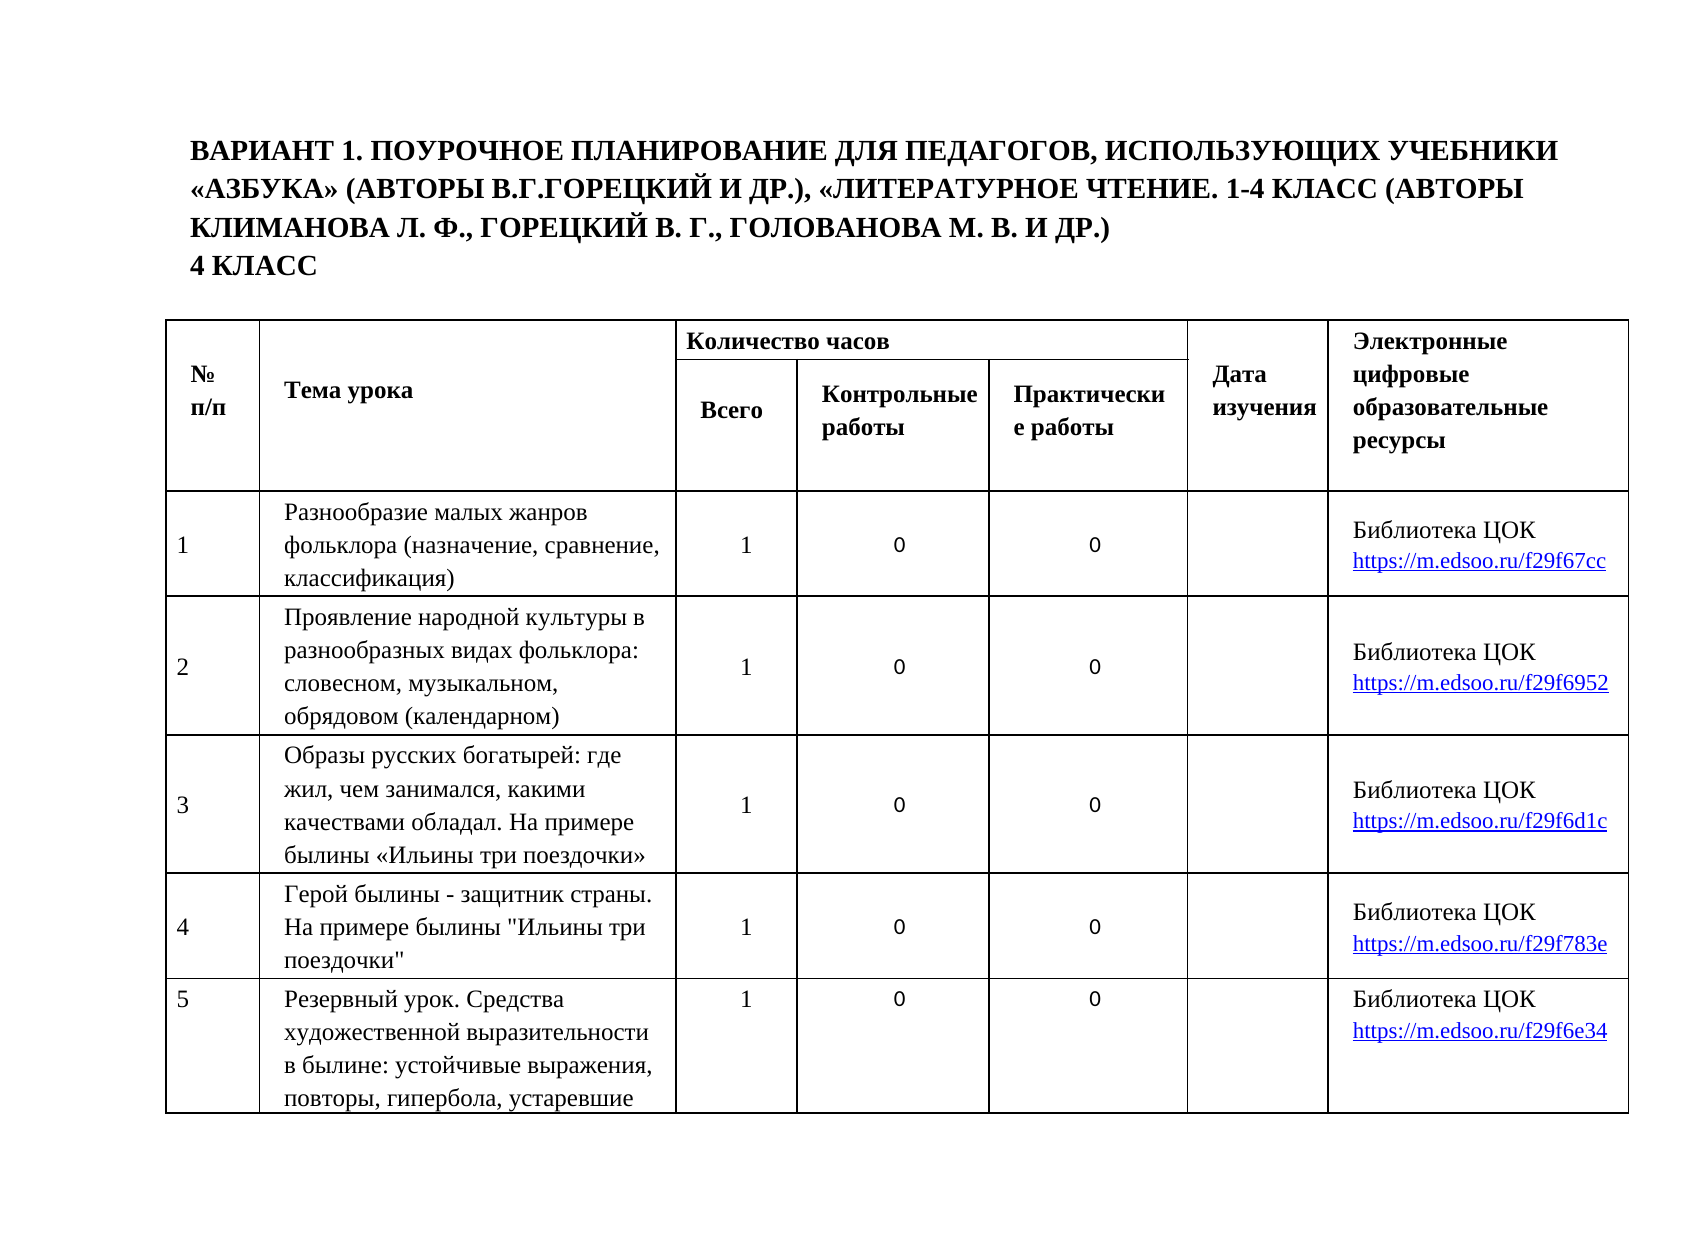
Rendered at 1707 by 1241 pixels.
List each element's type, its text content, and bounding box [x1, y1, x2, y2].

table_cell 3 [167, 736, 259, 872]
table_header Тема урока [260, 321, 675, 490]
table_cell Всего [677, 360, 796, 490]
table_cell Библиотека ЦОК https://m.edsoo.ru/f29f6d1c [1329, 736, 1628, 872]
table_cell 5 [167, 979, 259, 1112]
table_cell Библиотека ЦОК https://m.edsoo.ru/f29f6952 [1329, 597, 1628, 734]
table_cell 0 [990, 597, 1187, 734]
text 4 КЛАСС [190, 248, 1618, 282]
table_cell 1 [167, 492, 259, 595]
table_cell [1188, 979, 1327, 1112]
table_cell 0 [798, 979, 988, 1112]
table_cell 1 [677, 597, 796, 734]
table_cell Образы русских богатырей: где жил, чем занимался, какими качествами обладал. На примере былины «Ильины три поездочки» [260, 736, 675, 872]
table_cell 0 [990, 979, 1187, 1112]
table_cell [1188, 736, 1327, 872]
table_cell 1 [677, 736, 796, 872]
table_cell 1 [677, 492, 796, 595]
table_cell Практические работы [990, 360, 1187, 490]
table_cell 2 [167, 597, 259, 734]
table_cell [1188, 874, 1327, 978]
table_cell Проявление народной культуры в разнообразных видах фольклора: словесном, музыкальном, обрядовом (календарном) [260, 597, 675, 734]
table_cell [260, 979, 675, 1112]
table_header № п/п [167, 321, 259, 490]
table_cell Контрольные работы [798, 360, 988, 490]
table_cell [1188, 492, 1327, 595]
table_cell Герой былины - защитник страны. На примере былины "Ильины три поездочки" [260, 874, 675, 978]
table_header Количество часов [677, 321, 1187, 359]
table_cell 1 [677, 874, 796, 978]
table_cell 4 [167, 874, 259, 978]
table_cell 1 [677, 979, 796, 1112]
table_cell 0 [798, 597, 988, 734]
table_cell 0 [798, 874, 988, 978]
table_cell 0 [990, 492, 1187, 595]
table_cell Разнообразие малых жанров фольклора (назначение, сравнение, классификация) [260, 492, 675, 595]
table_cell 0 [798, 492, 988, 595]
table_cell Библиотека ЦОК https://m.edsoo.ru/f29f67cc [1329, 492, 1628, 595]
table_cell 0 [990, 736, 1187, 872]
table_header Дата изучения [1188, 321, 1327, 490]
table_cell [1329, 979, 1628, 1112]
table_cell Библиотека ЦОК https://m.edsoo.ru/f29f783e [1329, 874, 1628, 978]
table_cell 0 [990, 874, 1187, 978]
table_cell 0 [798, 736, 988, 872]
table_header Электронные цифровые образовательные ресурсы [1329, 321, 1628, 490]
table_cell [1188, 597, 1327, 734]
text ВАРИАНТ 1. ПОУРОЧНОЕ ПЛАНИРОВАНИЕ ДЛЯ ПЕДАГОГОВ, ИСПОЛЬЗУЮЩИХ УЧЕБНИКИ «АЗБУКА» (АВТОРЫ В.Г.ГОРЕЦКИЙ И ДР.), «ЛИТЕРАТУРНОЕ ЧТЕНИЕ. 1-4 КЛАСС (АВТОРЫ КЛИМАНОВА Л. Ф., ГОРЕЦКИЙ В. Г., ГОЛОВАНОВА М. В. И ДР.) [190, 133, 1618, 243]
